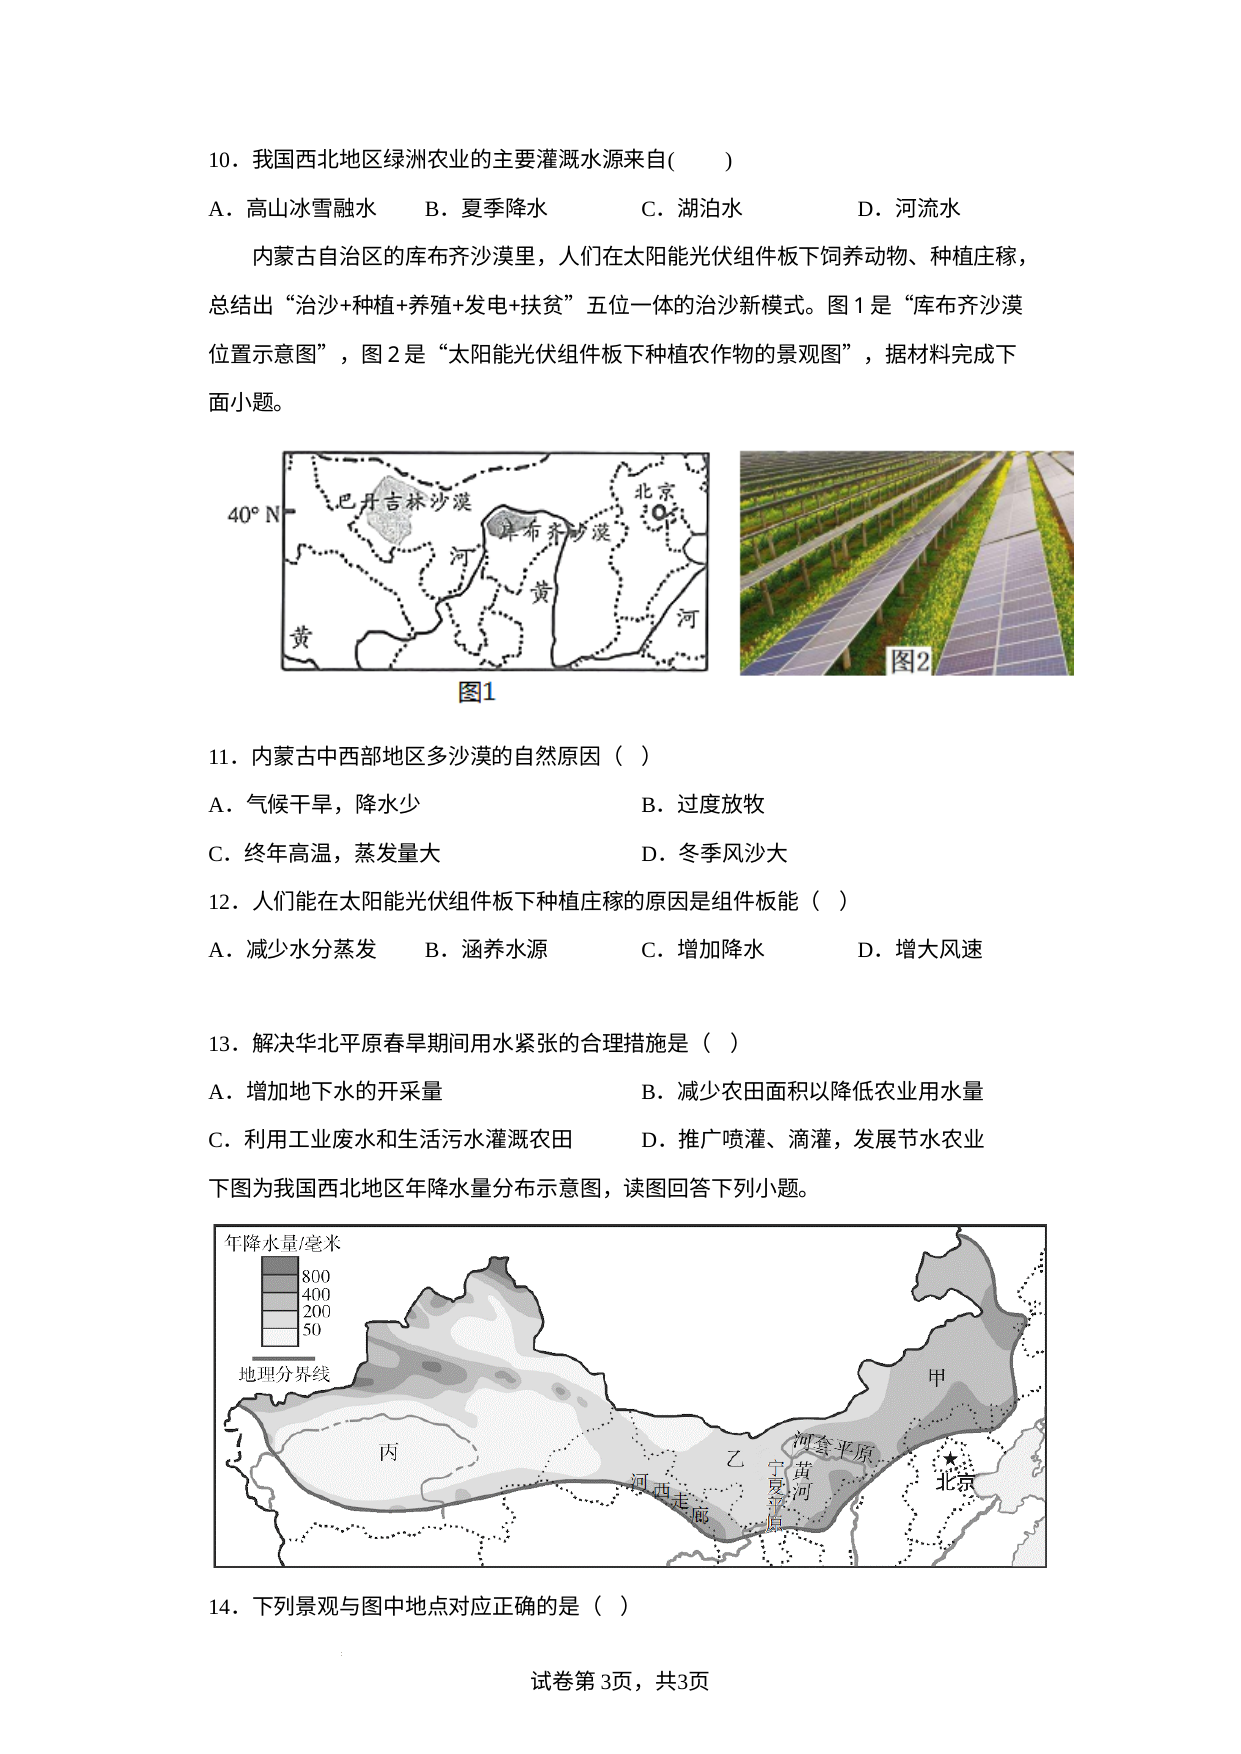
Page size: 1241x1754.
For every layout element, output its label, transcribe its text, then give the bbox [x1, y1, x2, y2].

text A．气候干旱，降水少 B．过度放牧 [208, 787, 1032, 819]
text C．利用工业废水和生活污水灌溉农田 D．推广喷灌、滴灌，发展节水农业 [208, 1122, 1032, 1154]
text A．高山冰雪融水 B．夏季降水 C．湖泊水 D．河流水 [208, 190, 1032, 223]
text 下图为我国西北地区年降水量分布示意图，读图回答下列小题。 [208, 1170, 1032, 1203]
text 内蒙古自治区的库布齐沙漠里，人们在太阳能光伏组件板下饲养动物、种植庄稼，总结出“治沙+种植+养殖+发电+扶贫”五位一体的治沙新模式。图1是“库布齐沙漠位置示意图”，图2是“太阳能光伏组件板下种植农作物的景观图”，据材料完成下面小题。 [208, 239, 1032, 417]
text 12．人们能在太阳能光伏组件板下种植庄稼的原因是组件板能（ ） [208, 883, 1032, 916]
text A．增加地下水的开采量 B．减少农田面积以降低农业用水量 [208, 1073, 1032, 1106]
picture [208, 433, 1074, 723]
text 14．下列景观与图中地点对应正确的是（ ） [208, 1589, 1032, 1621]
text 11．内蒙古中西部地区多沙漠的自然原因（ ） [208, 738, 1032, 771]
text 13．解决华北平原春旱期间用水紧张的合理措施是（ ） [208, 1025, 1032, 1058]
text C．终年高温，蒸发量大 D．冬季风沙大 [208, 835, 1032, 868]
text 10．我国西北地区绿洲农业的主要灌溉水源来自( ) [208, 142, 1032, 174]
picture [208, 1218, 1051, 1572]
text A．减少水分蒸发 B．涵养水源 C．增加降水 D．增大风速 [208, 932, 1032, 964]
